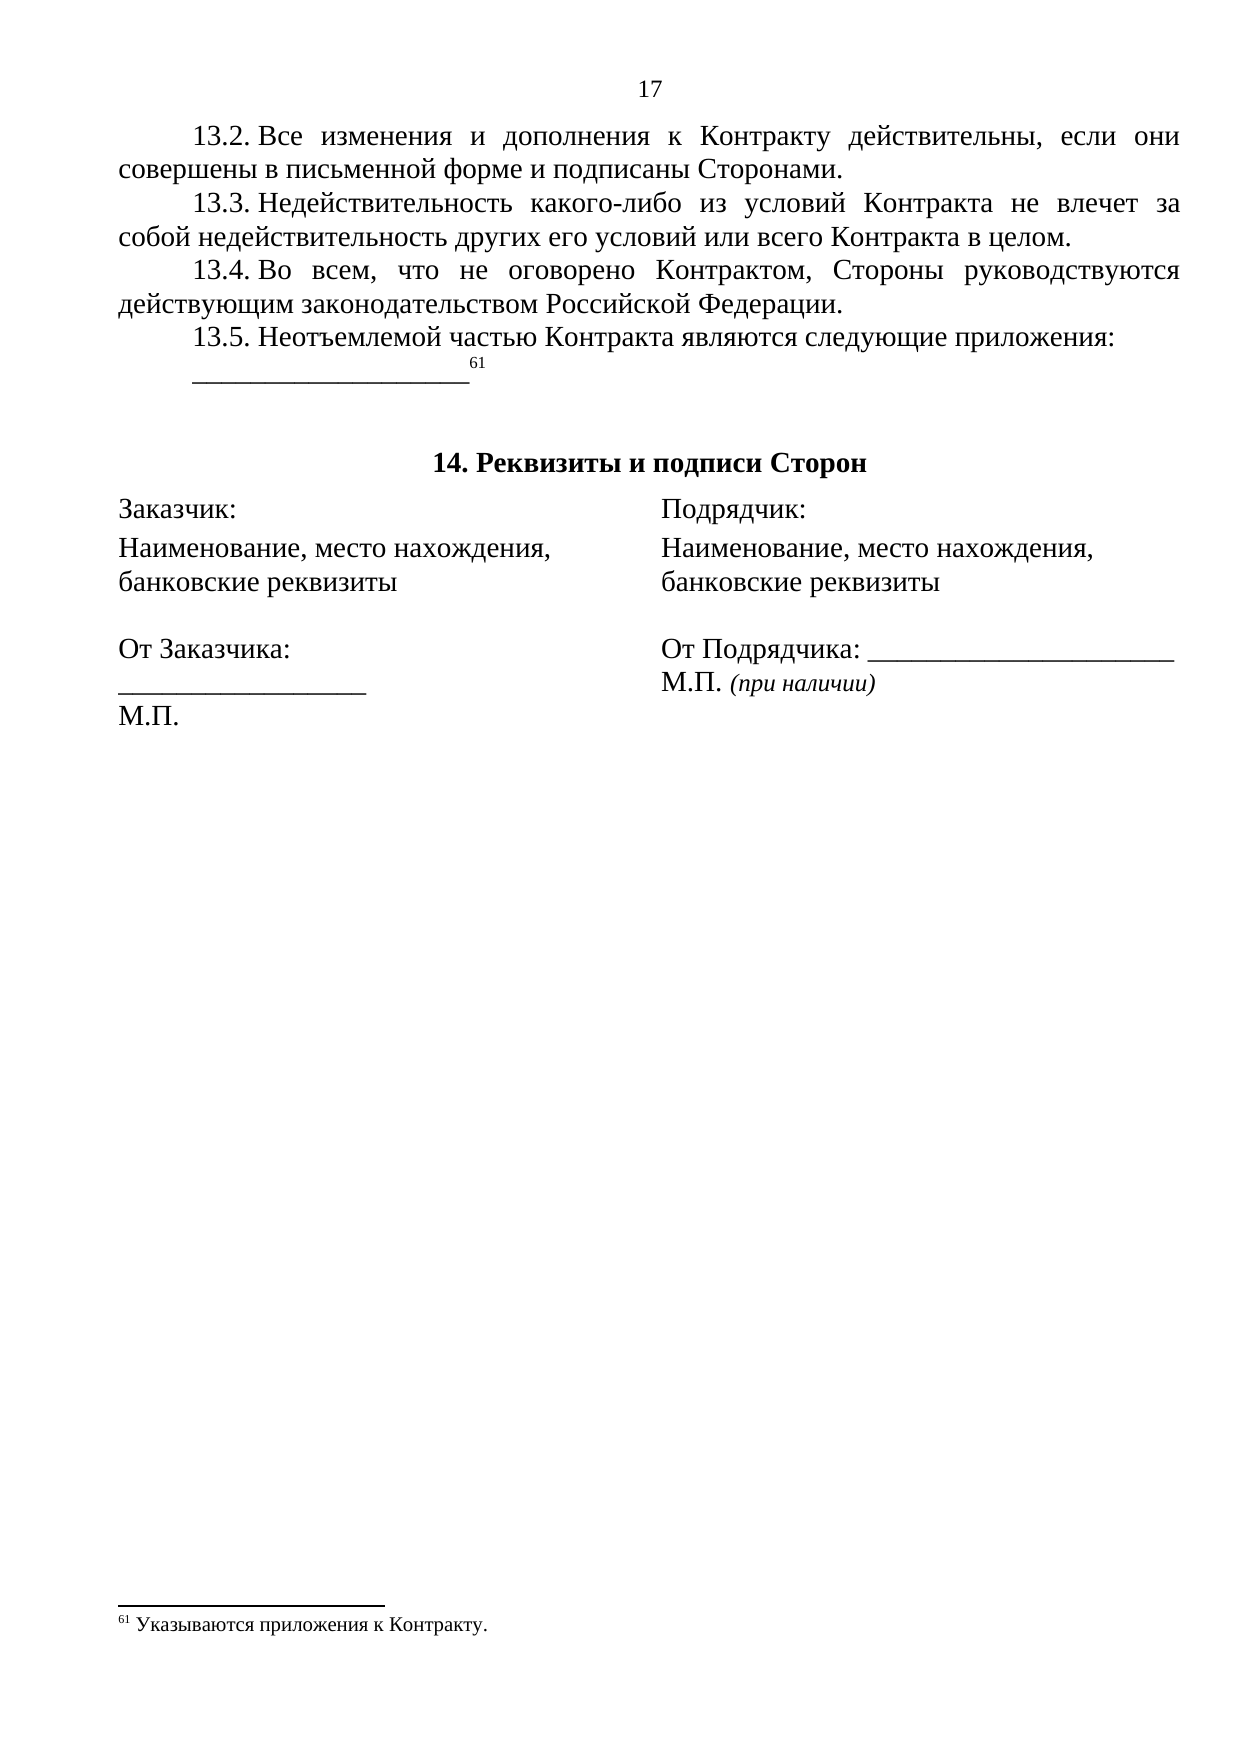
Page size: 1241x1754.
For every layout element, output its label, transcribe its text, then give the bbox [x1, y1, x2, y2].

text 14. Реквизиты и подписи Сторон [118, 445, 1181, 478]
text ___________________ [118, 353, 1181, 386]
table_cell Наименование, место нахождения, банковские реквизиты [107, 530, 649, 631]
table_cell От Подрядчика: _____________________ М.П. (при наличии) [650, 631, 1192, 732]
text 13.2. Все изменения и дополнения к Контракту действительны, если они совершены в письменной форме и подписаны Сторонами. [118, 118, 1181, 185]
table_cell Наименование, место нахождения, банковские реквизиты [650, 530, 1192, 631]
text 13.5. Неотъемлемой частью Контракта являются следующие приложения: [118, 319, 1181, 353]
text 13.4. Во всем, что не оговорено Контрактом, Стороны руководствуются действующим законодательством Российской Федерации. [118, 252, 1181, 319]
table_cell От Заказчика: _________________ М.П. [107, 631, 649, 732]
table_header Подрядчик: [650, 491, 1192, 530]
table_header Заказчик: [107, 491, 649, 530]
text 13.3. Недействительность какого-либо из условий Контракта не влечет за собой недействительность других его условий или всего Контракта в целом. [118, 185, 1181, 252]
